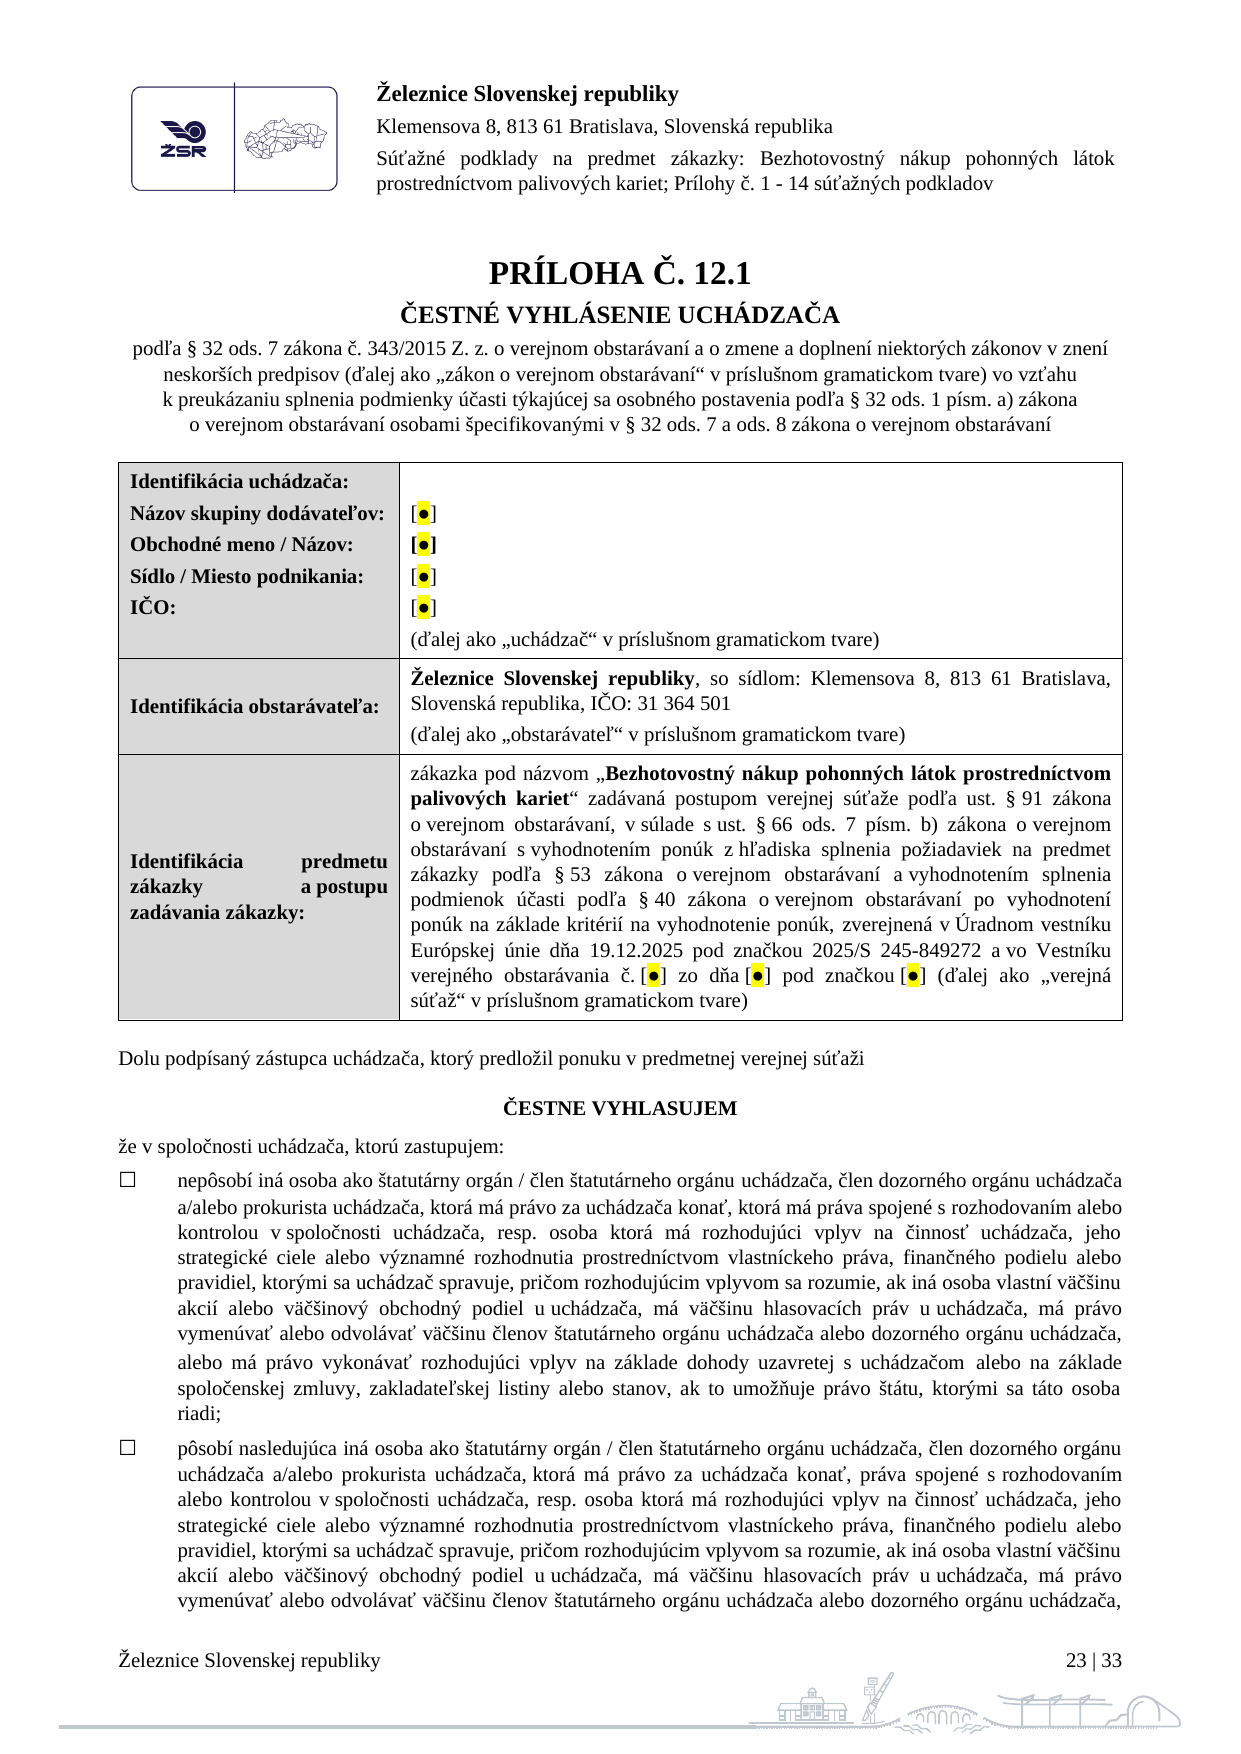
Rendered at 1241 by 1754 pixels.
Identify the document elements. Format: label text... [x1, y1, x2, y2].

table_header [●] [●] [●] [●] (ďalej ako „uchádzač“ v príslušnom gramatickom tvare) [400, 463, 1122, 658]
text že v spoločnosti uchádzača, ktorú zastupujem: [118, 1133, 1122, 1158]
text ČESTNE VYHLASUJEM [118, 1096, 1122, 1120]
table_cell Identifikácia obstarávateľa: [119, 659, 399, 754]
text nepôsobí iná osoba ako štatutárny orgán / člen štatutárneho orgánu uchádzača, člen dozorného orgánu uchádzača a/alebo prokurista uchádzača, ktorá má právo za uchádzača konať, ktorá má práva spojené s rozhodovaním alebo kontrolou v spoločnosti uchádzača, resp. osoba ktorá má rozhodujúci vplyv na činnosť uchádzača, jeho strategické ciele alebo významné rozhodnutia prostredníctvom vlastníckeho práva, finančného podielu alebo pravidiel, ktorými sa uchádzač spravuje, pričom rozhodujúcim vplyvom sa rozumie, ak iná osoba vlastní väčšinu akcií alebo väčšinový obchodný podiel u uchádzača, má väčšinu hlasovacích práv u uchádzača, má právo vymenúvať alebo odvolávať väčšinu členov štatutárneho orgánu uchádzača alebo dozorného orgánu uchádzača, alebo má právo vykonávať rozhodujúci vplyv na základe dohody uzavretej s uchádzačom alebo na základe spoločenskej zmluvy, zakladateľskej listiny alebo stanov, ak to umožňuje právo štátu, ktorými sa táto osoba riadi; [118, 1165, 1122, 1425]
picture [125, 81, 340, 193]
subtitle PRÍLOHA Č. 12.1 [118, 253, 1122, 292]
subtitle ČESTNÉ VYHLÁSENIE UCHÁDZAČA [118, 300, 1122, 329]
table_cell zákazka pod názvom „Bezhotovostný nákup pohonných látok prostredníctvom palivových kariet“ zadávaná postupom verejnej súťaže podľa ust. § 91 zákona o verejnom obstarávaní, v súlade s ust. § 66 ods. 7 písm. b) zákona o verejnom obstarávaní s vyhodnotením ponúk z hľadiska splnenia požiadaviek na predmet zákazky podľa § 53 zákona o verejnom obstarávaní a vyhodnotením splnenia podmienok účasti podľa § 40 zákona o verejnom obstarávaní po vyhodnotení ponúk na základe kritérií na vyhodnotenie ponúk, zverejnená v Úradnom vestníku Európskej únie dňa 19.12.2025 pod značkou 2025/S 245-849272 a vo Vestníku verejného obstarávania č. [●] zo dňa [●] pod značkou [●] (ďalej ako „verejná súťaž“ v príslušnom gramatickom tvare) [400, 755, 1122, 1019]
table_cell Železnice Slovenskej republiky, so sídlom: Klemensova 8, 813 61 Bratislava, Slovenská republika, IČO: 31 364 501 (ďalej ako „obstarávateľ“ v príslušnom gramatickom tvare) [400, 659, 1122, 754]
table_cell Identifikácia predmetu zákazky a postupu zadávania zákazky: [119, 755, 399, 1019]
text podľa § 32 ods. 7 zákona č. 343/2015 Z. z. o verejnom obstarávaní a o zmene a doplnení niektorých zákonov v znení neskorších predpisov (ďalej ako „zákon o verejnom obstarávaní“ v príslušnom gramatickom tvare) vo vzťahu k preukázaniu splnenia podmienky účasti týkajúcej sa osobného postavenia podľa § 32 ods. 1 písm. a) zákona o verejnom obstarávaní osobami špecifikovanými v § 32 ods. 7 a ods. 8 zákona o verejnom obstarávaní [118, 336, 1122, 436]
text Dolu podpísaný zástupca uchádzača, ktorý predložil ponuku v predmetnej verejnej súťaži [118, 1046, 1122, 1070]
table_header Identifikácia uchádzača: Názov skupiny dodávateľov: Obchodné meno / Názov: Sídlo / Miesto podnikania: IČO: [119, 463, 399, 658]
